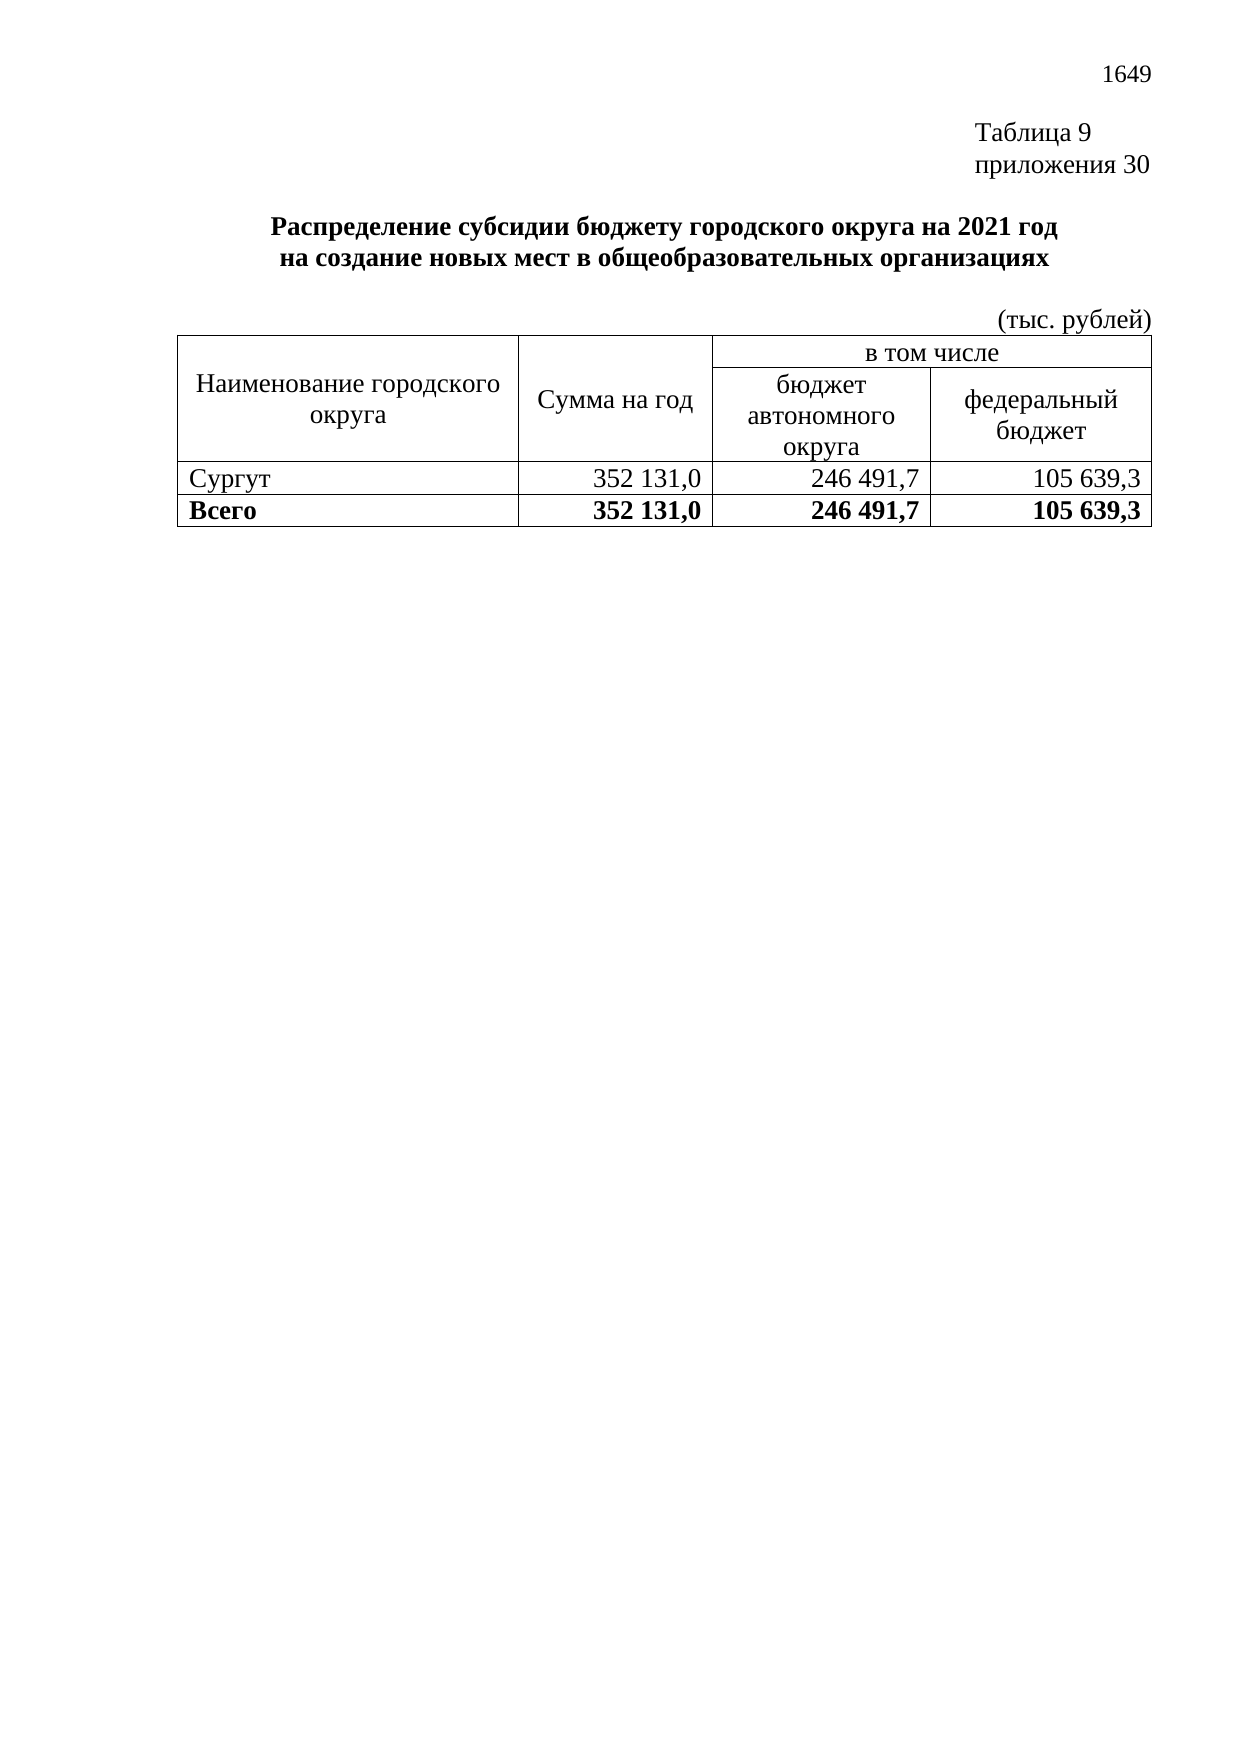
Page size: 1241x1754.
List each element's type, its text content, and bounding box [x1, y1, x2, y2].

table_cell 105 639,3 [931, 495, 1151, 526]
table_cell 246 491,7 [713, 495, 930, 526]
table_cell 352 131,0 [519, 495, 712, 526]
table_cell федеральный бюджет [931, 368, 1151, 461]
table_header в том числе [713, 336, 1151, 367]
text на создание новых мест в общеобразовательных организациях [177, 241, 1152, 272]
table_cell 352 131,0 [519, 462, 712, 493]
text Таблица 9 [974, 117, 1152, 148]
text приложения 30 [974, 148, 1152, 179]
table_cell 105 639,3 [931, 462, 1151, 493]
table_cell Всего [178, 495, 518, 526]
table_cell Сургут [178, 462, 518, 493]
text Распределение субсидии бюджету городского округа на 2021 год [177, 210, 1152, 241]
text (тыс. рублей) [177, 303, 1152, 334]
table_header Наименование городского округа [178, 336, 518, 461]
table_cell бюджет автономного округа [713, 368, 930, 461]
table_cell 246 491,7 [713, 462, 930, 493]
table_header Сумма на год [519, 336, 712, 461]
